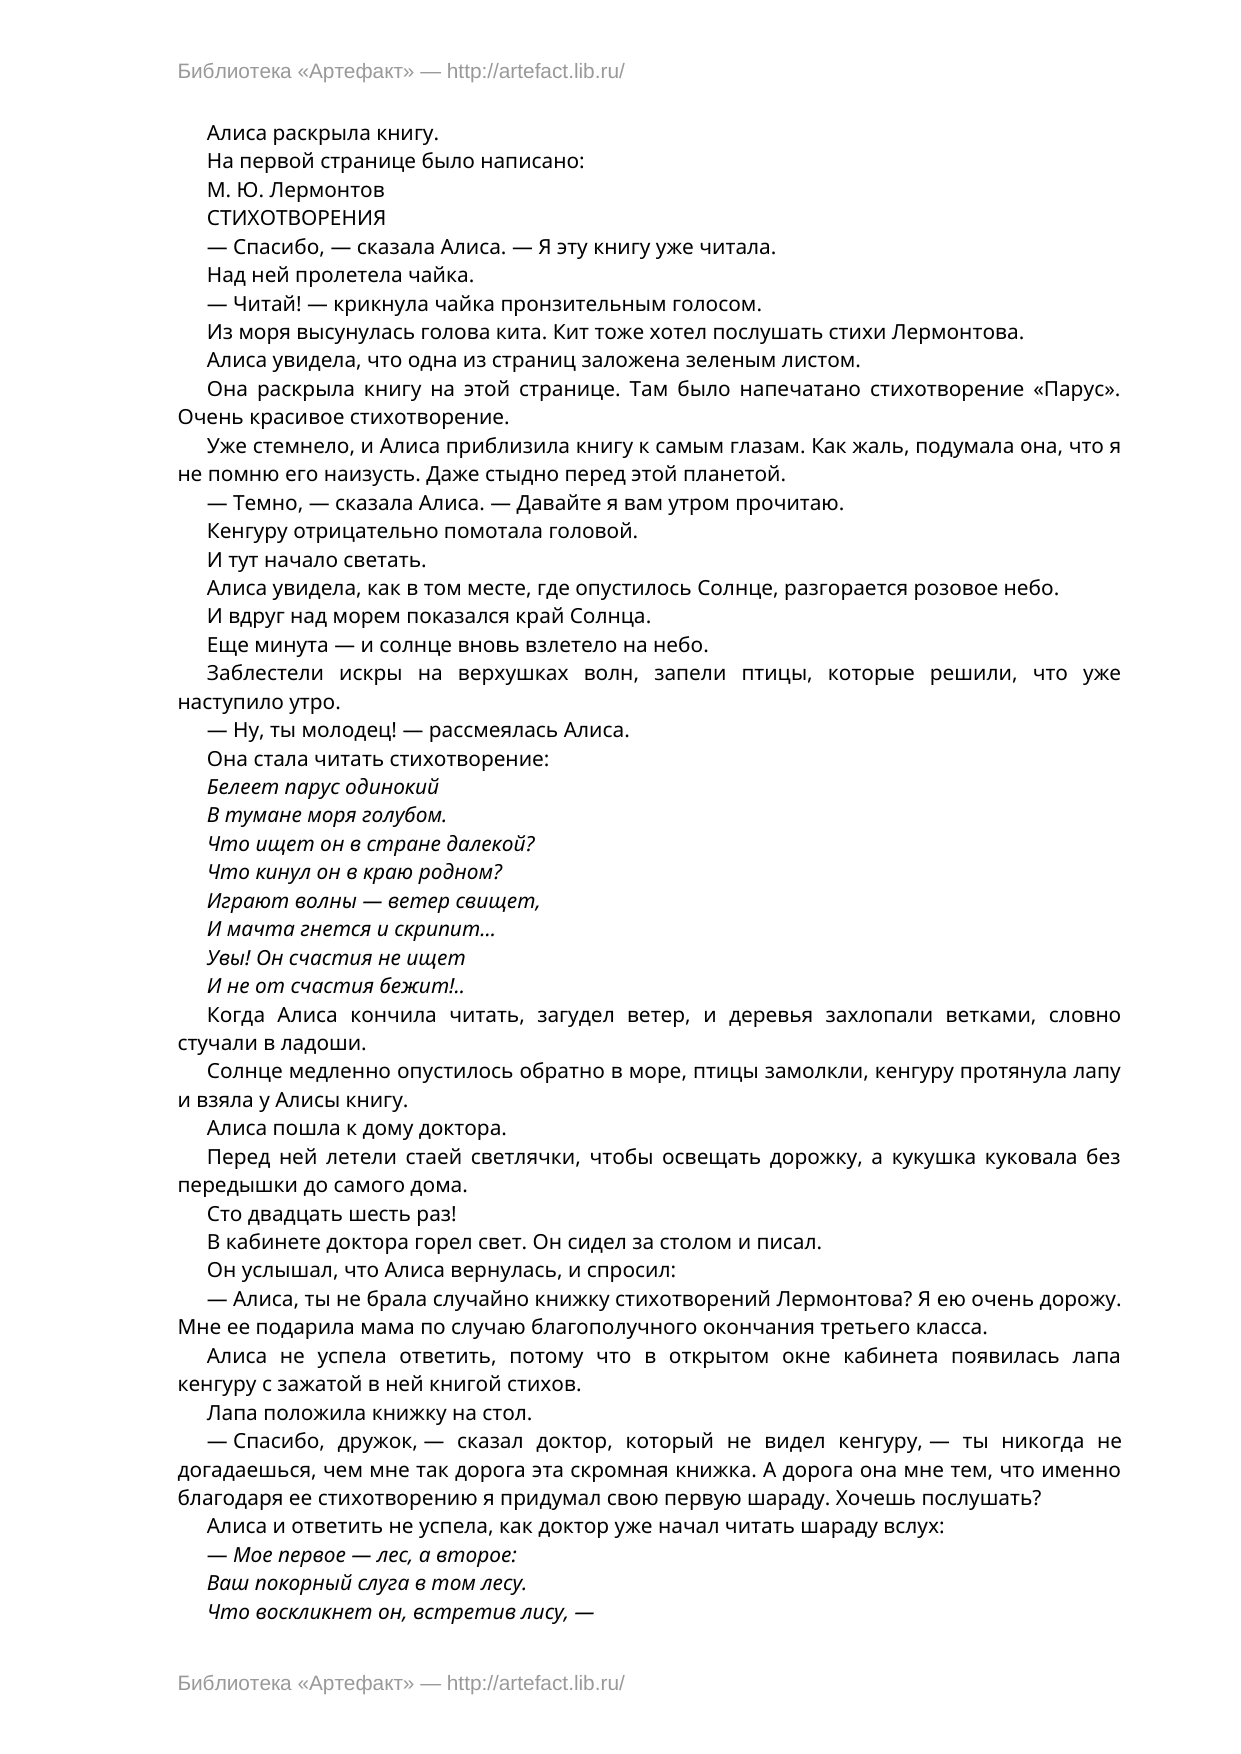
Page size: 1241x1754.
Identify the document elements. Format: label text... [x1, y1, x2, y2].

text — Мое первое — лес, а второе: [177, 1540, 1122, 1568]
text И не от счастия бежит!.. [177, 971, 1122, 1000]
text Лапа положила книжку на стол. [177, 1398, 1122, 1426]
text Алиса и ответить не успела, как доктор уже начал читать шараду вслух: [177, 1512, 1122, 1540]
text — Спасибо, — сказала Алиса. — Я эту книгу уже читала. [177, 232, 1122, 260]
text Она стала читать стихотворение: [177, 744, 1122, 772]
text Она раскрыла книгу на этой странице. Там было напечатано стихотворение «Парус». Очень красивое стихотворение. [177, 374, 1122, 431]
text Алиса не успела ответить, потому что в открытом окне кабинета появилась лапа кенгуру с зажатой в ней книгой стихов. [177, 1341, 1122, 1398]
text Ваш покорный слуга в том лесу. [177, 1568, 1122, 1597]
text И вдруг над морем показался край Солнца. [177, 602, 1122, 630]
text — Читай! — крикнула чайка пронзительным голосом. [177, 289, 1122, 317]
text М. Ю. Лермонтов [177, 175, 1122, 203]
text В кабинете доктора горел свет. Он сидел за столом и писал. [177, 1227, 1122, 1256]
text И мачта гнется и скрипит... [177, 914, 1122, 943]
text — Темно, — сказала Алиса. — Давайте я вам утром прочитаю. [177, 488, 1122, 516]
text Когда Алиса кончила читать, загудел ветер, и деревья захлопали ветками, словно стучали в ладоши. [177, 1000, 1122, 1057]
text Сто двадцать шесть раз! [177, 1199, 1122, 1227]
text Что ищет он в стране далекой? [177, 829, 1122, 857]
text — Алиса, ты не брала случайно книжку стихотворений Лермонтова? Я ею очень дорожу. Мне ее подарила мама по случаю благополучного окончания третьего класса. [177, 1284, 1122, 1341]
text — Ну, ты молодец! — рассмеялась Алиса. [177, 715, 1122, 744]
text Алиса пошла к дому доктора. [177, 1113, 1122, 1142]
text И тут начало светать. [177, 545, 1122, 573]
text Белеет парус одинокий [177, 772, 1122, 801]
text Солнце медленно опустилось обратно в море, птицы замолкли, кенгуру протянула лапу и взяла у Алисы книгу. [177, 1057, 1122, 1113]
text Заблестели искры на верхушках волн, запели птицы, которые решили, что уже наступило утро. [177, 658, 1122, 715]
text Он услышал, что Алиса вернулась, и спросил: [177, 1256, 1122, 1284]
text СТИХОТВОРЕНИЯ [177, 203, 1122, 232]
text Алиса раскрыла книгу. [177, 118, 1122, 147]
text На первой странице было написано: [177, 147, 1122, 175]
text Из моря высунулась голова кита. Кит тоже хотел послушать стихи Лермонтова. [177, 317, 1122, 346]
text — Спасибо, дружок, — сказал доктор, который не видел кенгуру, — ты никогда не догадаешься, чем мне так дорога эта скромная книжка. А дорога она мне тем, что именно благодаря ее стихотворению я придумал свою первую шараду. Хочешь послушать? [177, 1426, 1122, 1512]
text Еще минута — и солнце вновь взлетело на небо. [177, 630, 1122, 658]
text Играют волны — ветер свищет, [177, 886, 1122, 914]
text Алиса увидела, что одна из страниц заложена зеленым листом. [177, 346, 1122, 374]
text Что воскликнет он, встретив лису, — [177, 1597, 1122, 1625]
text Перед ней летели стаей светлячки, чтобы освещать дорожку, а кукушка куковала без передышки до самого дома. [177, 1142, 1122, 1199]
text Уже стемнело, и Алиса приблизила книгу к самым глазам. Как жаль, подумала она, что я не помню его наизусть. Даже стыдно перед этой планетой. [177, 431, 1122, 488]
text Увы! Он счастия не ищет [177, 943, 1122, 971]
text Что кинул он в краю родном? [177, 857, 1122, 886]
text Кенгуру отрицательно помотала головой. [177, 516, 1122, 545]
text В тумане моря голубом. [177, 801, 1122, 829]
text Алиса увидела, как в том месте, где опустилось Солнце, разгорается розовое небо. [177, 573, 1122, 602]
text Над ней пролетела чайка. [177, 260, 1122, 289]
